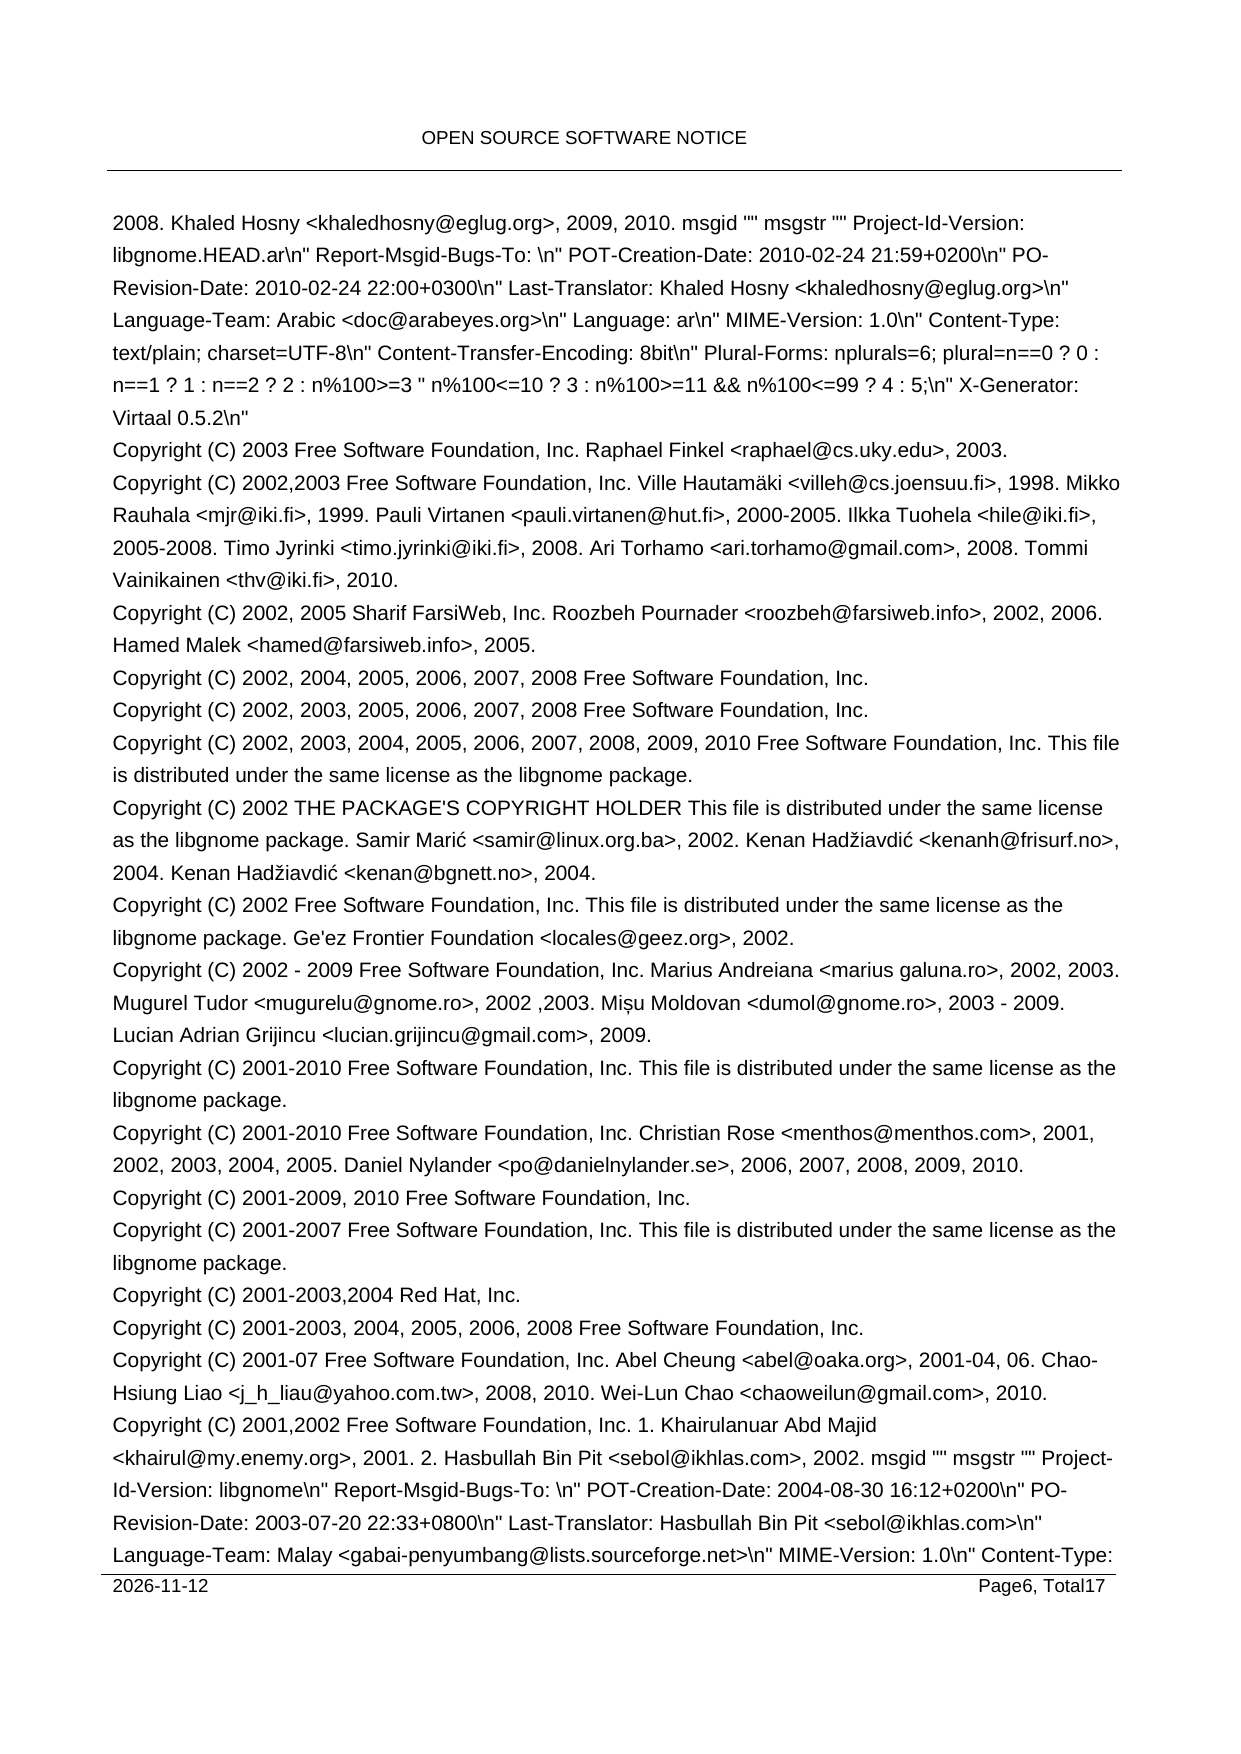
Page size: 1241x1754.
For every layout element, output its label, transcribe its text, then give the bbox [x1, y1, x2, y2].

text Copyright (C) 2002 - 2009 Free Software Foundation, Inc. Marius Andreiana <marius galuna.ro>, 2002, 2003. Mugurel Tudor <mugurelu@gnome.ro>, 2002 ,2003. Mișu Moldovan <dumol@gnome.ro>, 2003 - 2009. Lucian Adrian Grijincu <lucian.grijincu@gmail.com>, 2009. [112, 954, 1128, 1051]
text Copyright (C) 2002, 2003, 2005, 2006, 2007, 2008 Free Software Foundation, Inc. [112, 694, 1128, 726]
text Copyright (C) 2001-2007 Free Software Foundation, Inc. This file is distributed under the same license as the libgnome package. [112, 1214, 1128, 1279]
text Copyright (C) 2002 THE PACKAGE'S COPYRIGHT HOLDER This file is distributed under the same license as the libgnome package. Samir Marić <samir@linux.org.ba>, 2002. Kenan Hadžiavdić <kenanh@frisurf.no>, 2004. Kenan Hadžiavdić <kenan@bgnett.no>, 2004. [112, 791, 1128, 889]
text Copyright (C) 2002,2003 Free Software Foundation, Inc. Ville Hautamäki <villeh@cs.joensuu.fi>, 1998. Mikko Rauhala <mjr@iki.fi>, 1999. Pauli Virtanen <pauli.virtanen@hut.fi>, 2000-2005. Ilkka Tuohela <hile@iki.fi>, 2005-2008. Timo Jyrinki <timo.jyrinki@iki.fi>, 2008. Ari Torhamo <ari.torhamo@gmail.com>, 2008. Tommi Vainikainen <thv@iki.fi>, 2010. [112, 466, 1128, 596]
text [112, 1409, 1128, 1571]
text Copyright (C) 2001-2010 Free Software Foundation, Inc. Christian Rose <menthos@menthos.com>, 2001, 2002, 2003, 2004, 2005. Daniel Nylander <po@danielnylander.se>, 2006, 2007, 2008, 2009, 2010. [112, 1116, 1128, 1181]
text Copyright (C) 2002, 2003, 2004, 2005, 2006, 2007, 2008, 2009, 2010 Free Software Foundation, Inc. This file is distributed under the same license as the libgnome package. [112, 726, 1128, 791]
text Copyright (C) 2001-2010 Free Software Foundation, Inc. This file is distributed under the same license as the libgnome package. [112, 1051, 1128, 1116]
text Copyright (C) 2001-2009, 2010 Free Software Foundation, Inc. [112, 1181, 1128, 1214]
text Copyright (C) 2002 Free Software Foundation, Inc. This file is distributed under the same license as the libgnome package. Ge'ez Frontier Foundation <locales@geez.org>, 2002. [112, 889, 1128, 954]
text Copyright (C) 2002, 2005 Sharif FarsiWeb, Inc. Roozbeh Pournader <roozbeh@farsiweb.info>, 2002, 2006. Hamed Malek <hamed@farsiweb.info>, 2005. [112, 596, 1128, 661]
text Copyright (C) 2001-2003, 2004, 2005, 2006, 2008 Free Software Foundation, Inc. [112, 1311, 1128, 1344]
text Copyright (C) 2002, 2004, 2005, 2006, 2007, 2008 Free Software Foundation, Inc. [112, 661, 1128, 694]
text Copyright (C) 2001-07 Free Software Foundation, Inc. Abel Cheung <abel@oaka.org>, 2001-04, 06. Chao-Hsiung Liao <j_h_liau@yahoo.com.tw>, 2008, 2010. Wei-Lun Chao <chaoweilun@gmail.com>, 2010. [112, 1344, 1128, 1409]
text Copyright (C) 2001-2003,2004 Red Hat, Inc. [112, 1279, 1128, 1311]
text Copyright (C) 2003 Free Software Foundation, Inc. Raphael Finkel <raphael@cs.uky.edu>, 2003. [112, 434, 1128, 466]
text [112, 206, 1128, 434]
